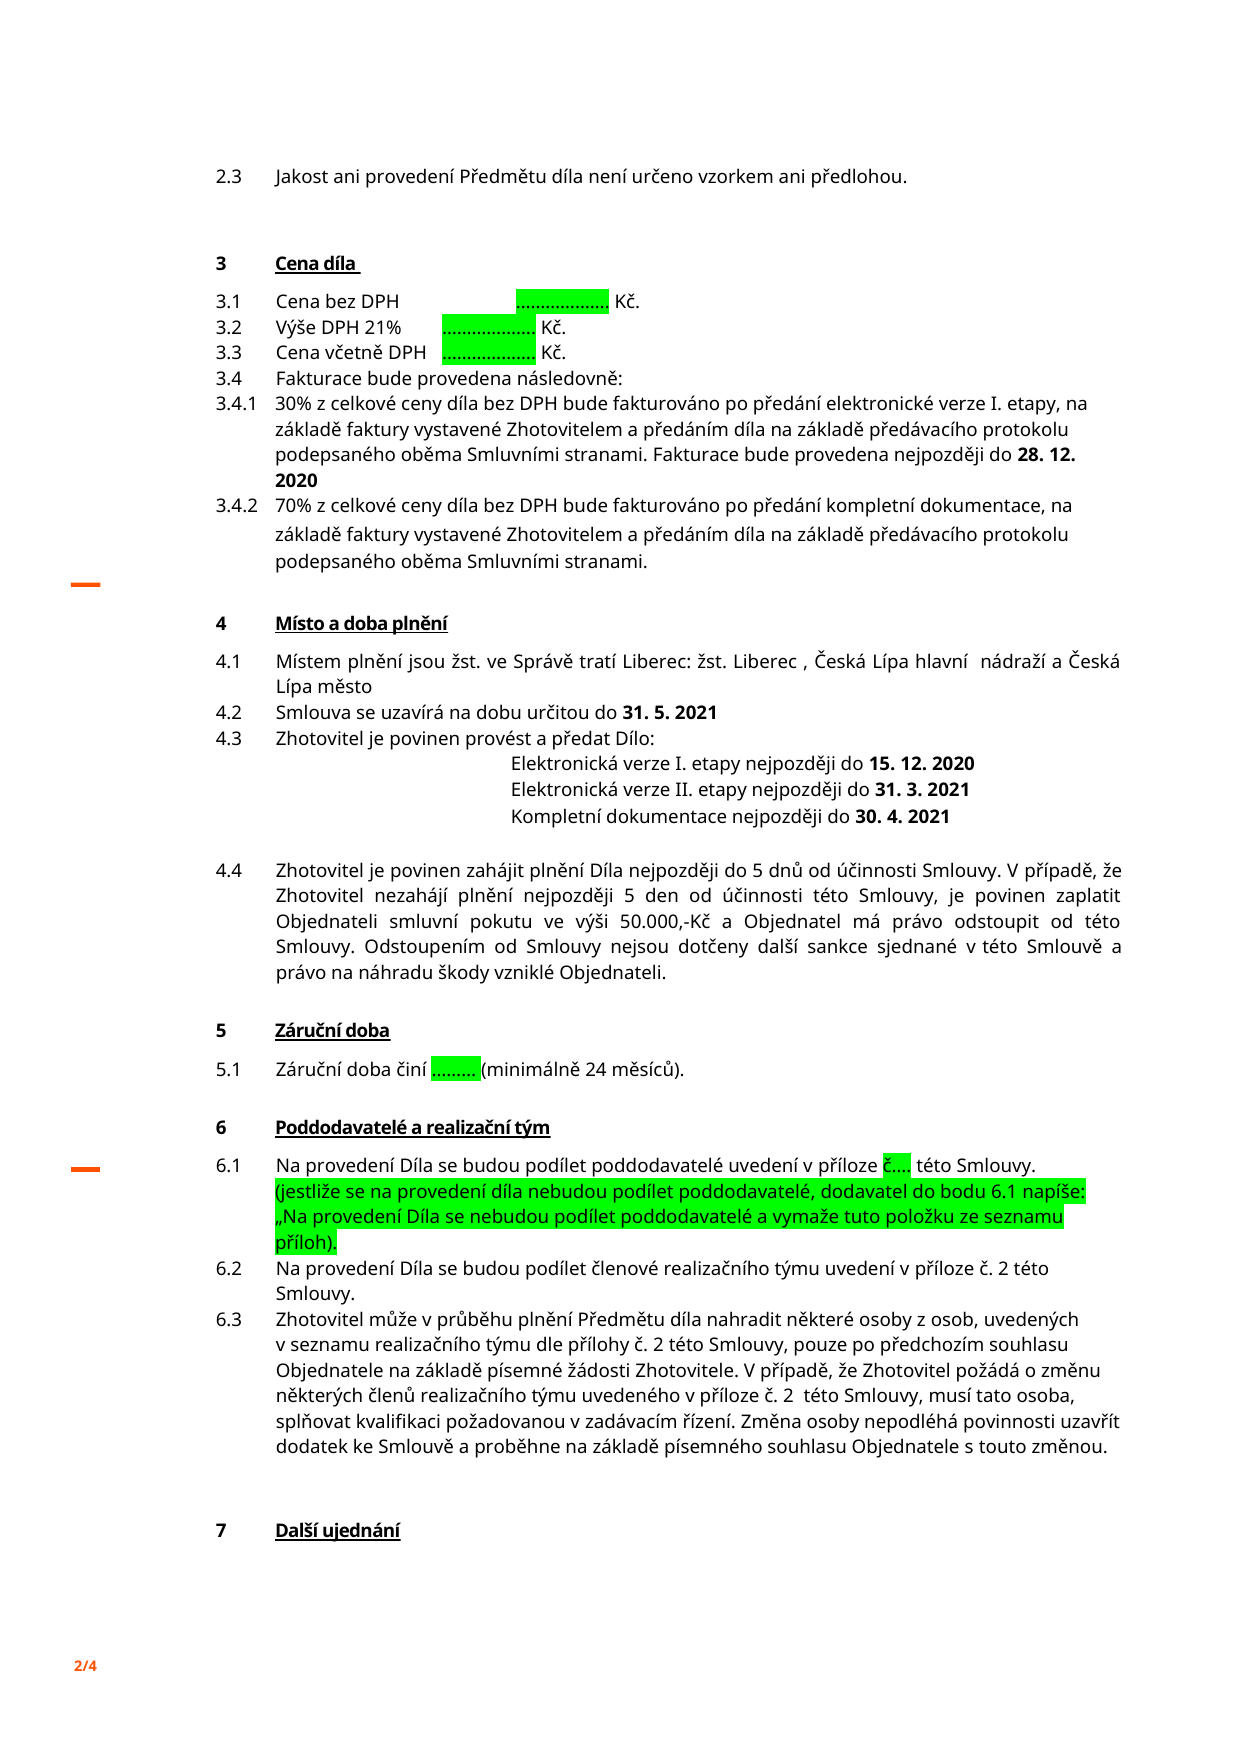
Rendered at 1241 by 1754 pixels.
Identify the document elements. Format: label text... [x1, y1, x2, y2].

text Elektronická verze II. etapy nejpozději do 31. 3. 2021 [216, 776, 1122, 801]
subtitle Cena bez DPH ………………. Kč. [609, 289, 1122, 314]
subtitle Výše DPH 21% ………………. Kč. [536, 314, 1122, 340]
text (jestliže se na provedení díla nebudou podílet poddodavatelé, dodavatel do bodu 6.1 napíše: „Na provedení Díla se nebudou podílet poddodavatelé a vymaže tuto položku ze seznamu příloh). [337, 1178, 1122, 1255]
subtitle Cena bez DPH ………………. Kč. [216, 289, 516, 314]
subtitle Výše DPH 21% ………………. Kč. [216, 314, 442, 340]
subtitle Cena včetně DPH ………………. Kč. [216, 340, 442, 365]
subtitle Na provedení Díla se budou podílet členové realizačního týmu uvedení v příloze č. 2 této Smlouvy. [216, 1255, 1122, 1306]
subtitle Na provedení Díla se budou podílet poddodavatelé uvedení v příloze č…. této Smlouvy. [216, 1153, 883, 1178]
subtitle 3.4.1 30% z celkové ceny díla bez DPH bude fakturováno po předání elektronické verze I. etapy, na základě faktury vystavené Zhotovitelem a předáním díla na základě předávacího protokolu podepsaného oběma Smluvními stranami. Fakturace bude provedena nejpozději do 28. 12. 2020 [216, 391, 1122, 493]
subtitle Záruční doba činí ……… (minimálně 24 měsíců). [481, 1056, 1122, 1081]
text 3.4.2 70% z celkové ceny díla bez DPH bude fakturováno po předání kompletní dokumentace, na základě faktury vystavené Zhotovitelem a předáním díla na základě předávacího protokolu podepsaného oběma Smluvními stranami. [216, 493, 1122, 574]
subtitle Na provedení Díla se budou podílet poddodavatelé uvedení v příloze č…. této Smlouvy. [911, 1153, 1122, 1178]
subtitle Místo a doba plnění [216, 610, 1122, 636]
subtitle Poddodavatelé a realizační tým [216, 1115, 1122, 1140]
subtitle Zhotovitel je povinen provést a předat Dílo: [216, 725, 1122, 750]
subtitle Další ujednání [216, 1518, 1122, 1543]
subtitle Fakturace bude provedena následovně: [216, 365, 1122, 391]
subtitle Jakost ani provedení Předmětu díla není určeno vzorkem ani předlohou. [216, 164, 1122, 189]
subtitle Zhotovitel může v průběhu plnění Předmětu díla nahradit některé osoby z osob, uvedených v seznamu realizačního týmu dle přílohy č. 2 této Smlouvy, pouze po předchozím souhlasu Objednatele na základě písemné žádosti Zhotovitele. V případě, že Zhotovitel požádá o změnu některých členů realizačního týmu uvedeného v příloze č. 2 této Smlouvy, musí tato osoba, splňovat kvalifikaci požadovanou v zadávacím řízení. Změna osoby nepodléhá povinnosti uzavřít dodatek ke Smlouvě a proběhne na základě písemného souhlasu Objednatele s touto změnou. [216, 1306, 1122, 1459]
subtitle Cena díla [216, 251, 1122, 276]
text Kompletní dokumentace nejpozději do 30. 4. 2021 [216, 804, 1122, 829]
subtitle Záruční doba [216, 1018, 1122, 1043]
subtitle Smlouva se uzavírá na dobu určitou do 31. 5. 2021 [216, 699, 1122, 725]
subtitle Cena včetně DPH ………………. Kč. [536, 340, 1122, 365]
subtitle Záruční doba činí ……… (minimálně 24 měsíců). [216, 1056, 431, 1081]
subtitle Místem plnění jsou žst. ve Správě tratí Liberec: žst. Liberec , Česká Lípa hlavní nádraží a Česká Lípa město [216, 648, 1122, 699]
subtitle Elektronická verze I. etapy nejpozději do 15. 12. 2020 [497, 750, 1122, 776]
subtitle Zhotovitel je povinen zahájit plnění Díla nejpozději do 5 dnů od účinnosti Smlouvy. V případě, že Zhotovitel nezahájí plnění nejpozději 5 den od účinnosti této Smlouvy, je povinen zaplatit Objednateli smluvní pokutu ve výši 50.000,-Kč a Objednatel má právo odstoupit od této Smlouvy. Odstoupením od Smlouvy nejsou dotčeny další sankce sjednané v této Smlouvě a právo na náhradu škody vzniklé Objednateli. [216, 857, 1122, 984]
